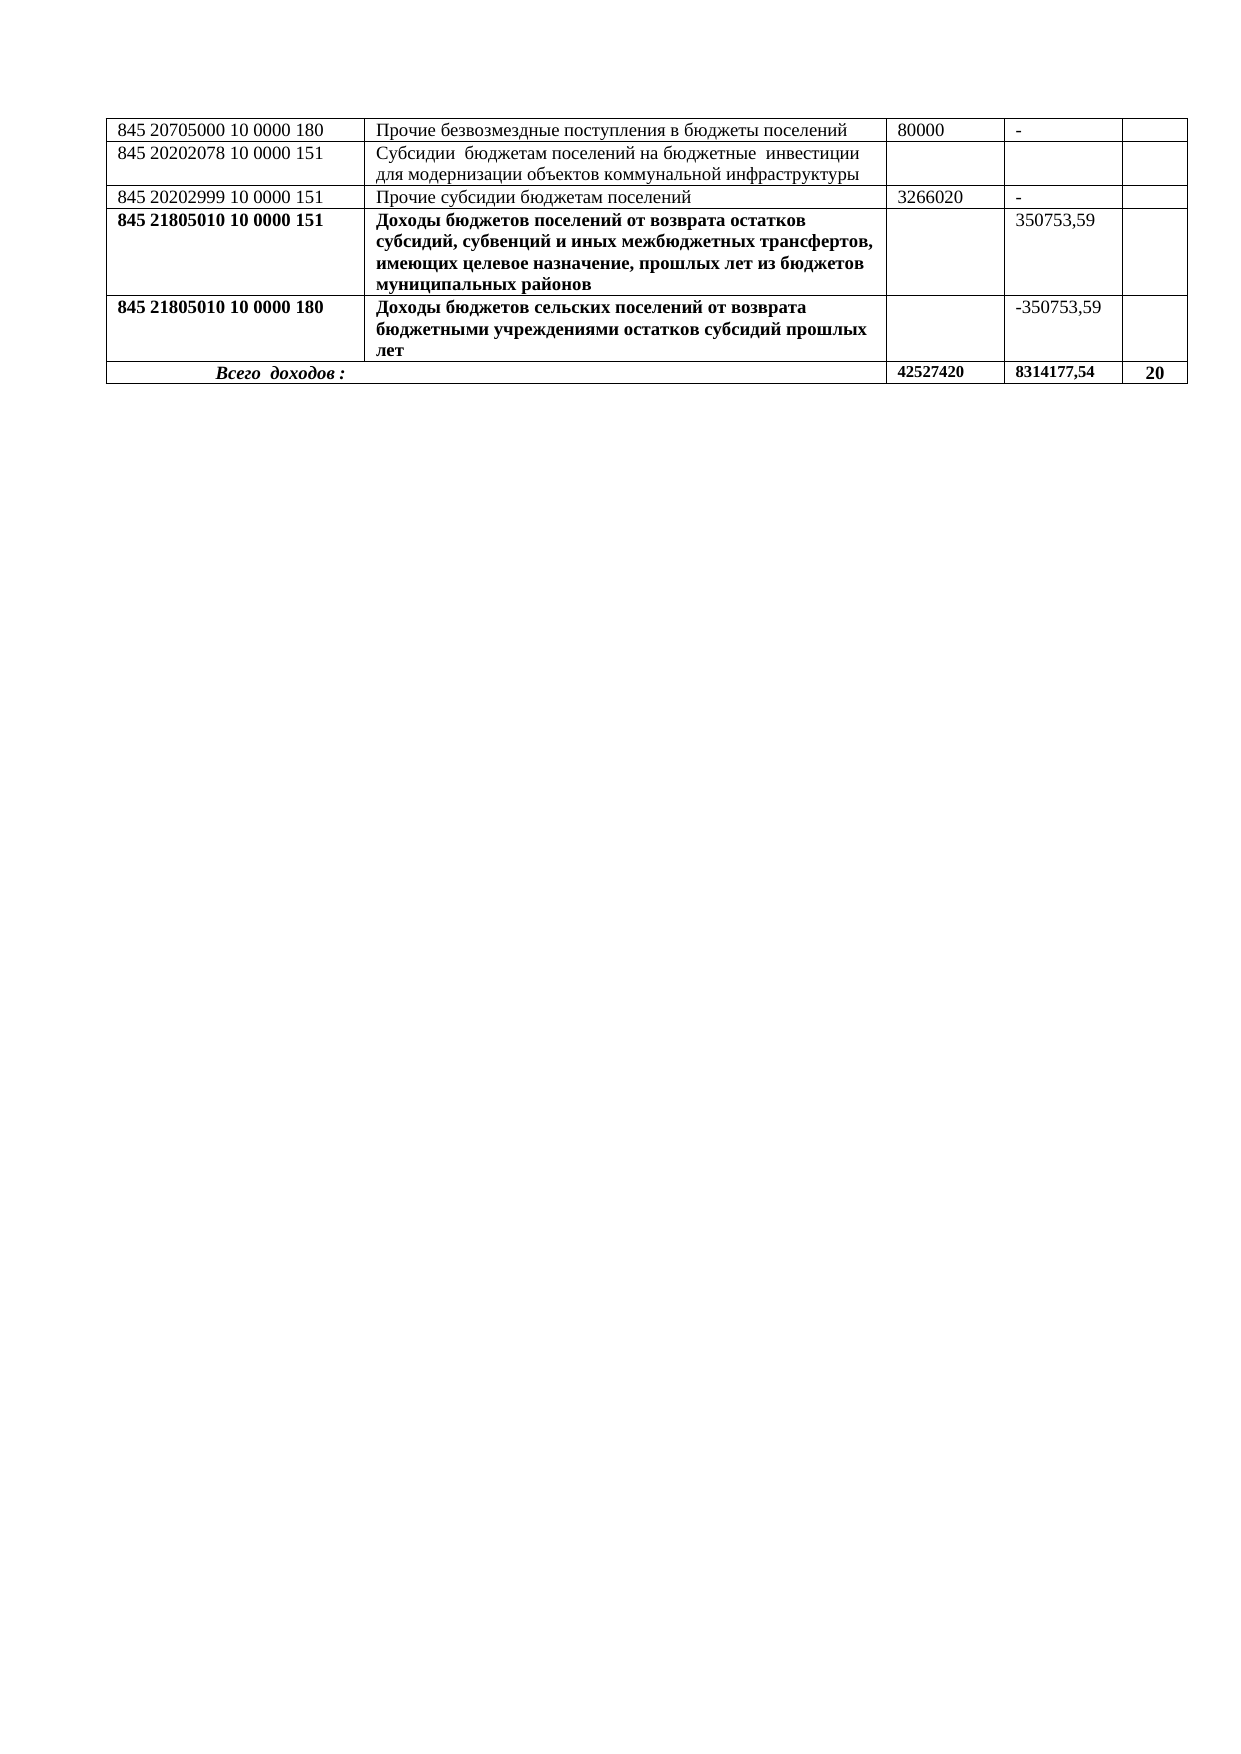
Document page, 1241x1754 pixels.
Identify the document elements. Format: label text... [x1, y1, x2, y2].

table_cell Доходы бюджетов поселений от возврата остатков субсидий, субвенций и иных межбюджетных трансфертов, имеющих целевое назначение, прошлых лет из бюджетов муниципальных районов [365, 209, 886, 295]
table_cell - [1005, 186, 1122, 207]
table_cell [1123, 119, 1187, 141]
table_cell 845 20202999 10 0000 151 [107, 186, 364, 207]
table_cell 3266020 [887, 186, 1004, 207]
table_cell [1005, 142, 1122, 185]
table_cell [1123, 296, 1187, 361]
table_cell 20 [1123, 362, 1187, 383]
table_cell 845 21805010 10 0000 180 [107, 296, 364, 361]
table_cell Доходы бюджетов сельских поселений от возврата бюджетными учреждениями остатков субсидий прошлых лет [365, 296, 886, 361]
table_cell 42527420 [887, 362, 1004, 383]
table_cell [887, 296, 1004, 361]
table_cell -350753,59 [1005, 296, 1122, 361]
table_cell 845 21805010 10 0000 151 [107, 209, 364, 295]
table_cell [887, 209, 1004, 295]
table_cell [1123, 209, 1187, 295]
table_cell [887, 142, 1004, 185]
table_cell 8314177,54 [1005, 362, 1122, 383]
table_cell 845 20202078 10 0000 151 [107, 142, 364, 185]
table_cell Субсидии бюджетам поселений на бюджетные инвестиции для модернизации объектов коммунальной инфраструктуры [365, 142, 886, 185]
table_cell 80000 [887, 119, 1004, 141]
table_cell Всего доходов : [107, 362, 886, 383]
table_cell Прочие безвозмездные поступления в бюджеты поселений [365, 119, 886, 141]
table_cell - [1005, 119, 1122, 141]
table_cell 845 20705000 10 0000 180 [107, 119, 364, 141]
table_cell [1123, 186, 1187, 207]
table_cell [1123, 142, 1187, 185]
table_cell Прочие субсидии бюджетам поселений [365, 186, 886, 207]
table_cell 350753,59 [1005, 209, 1122, 295]
